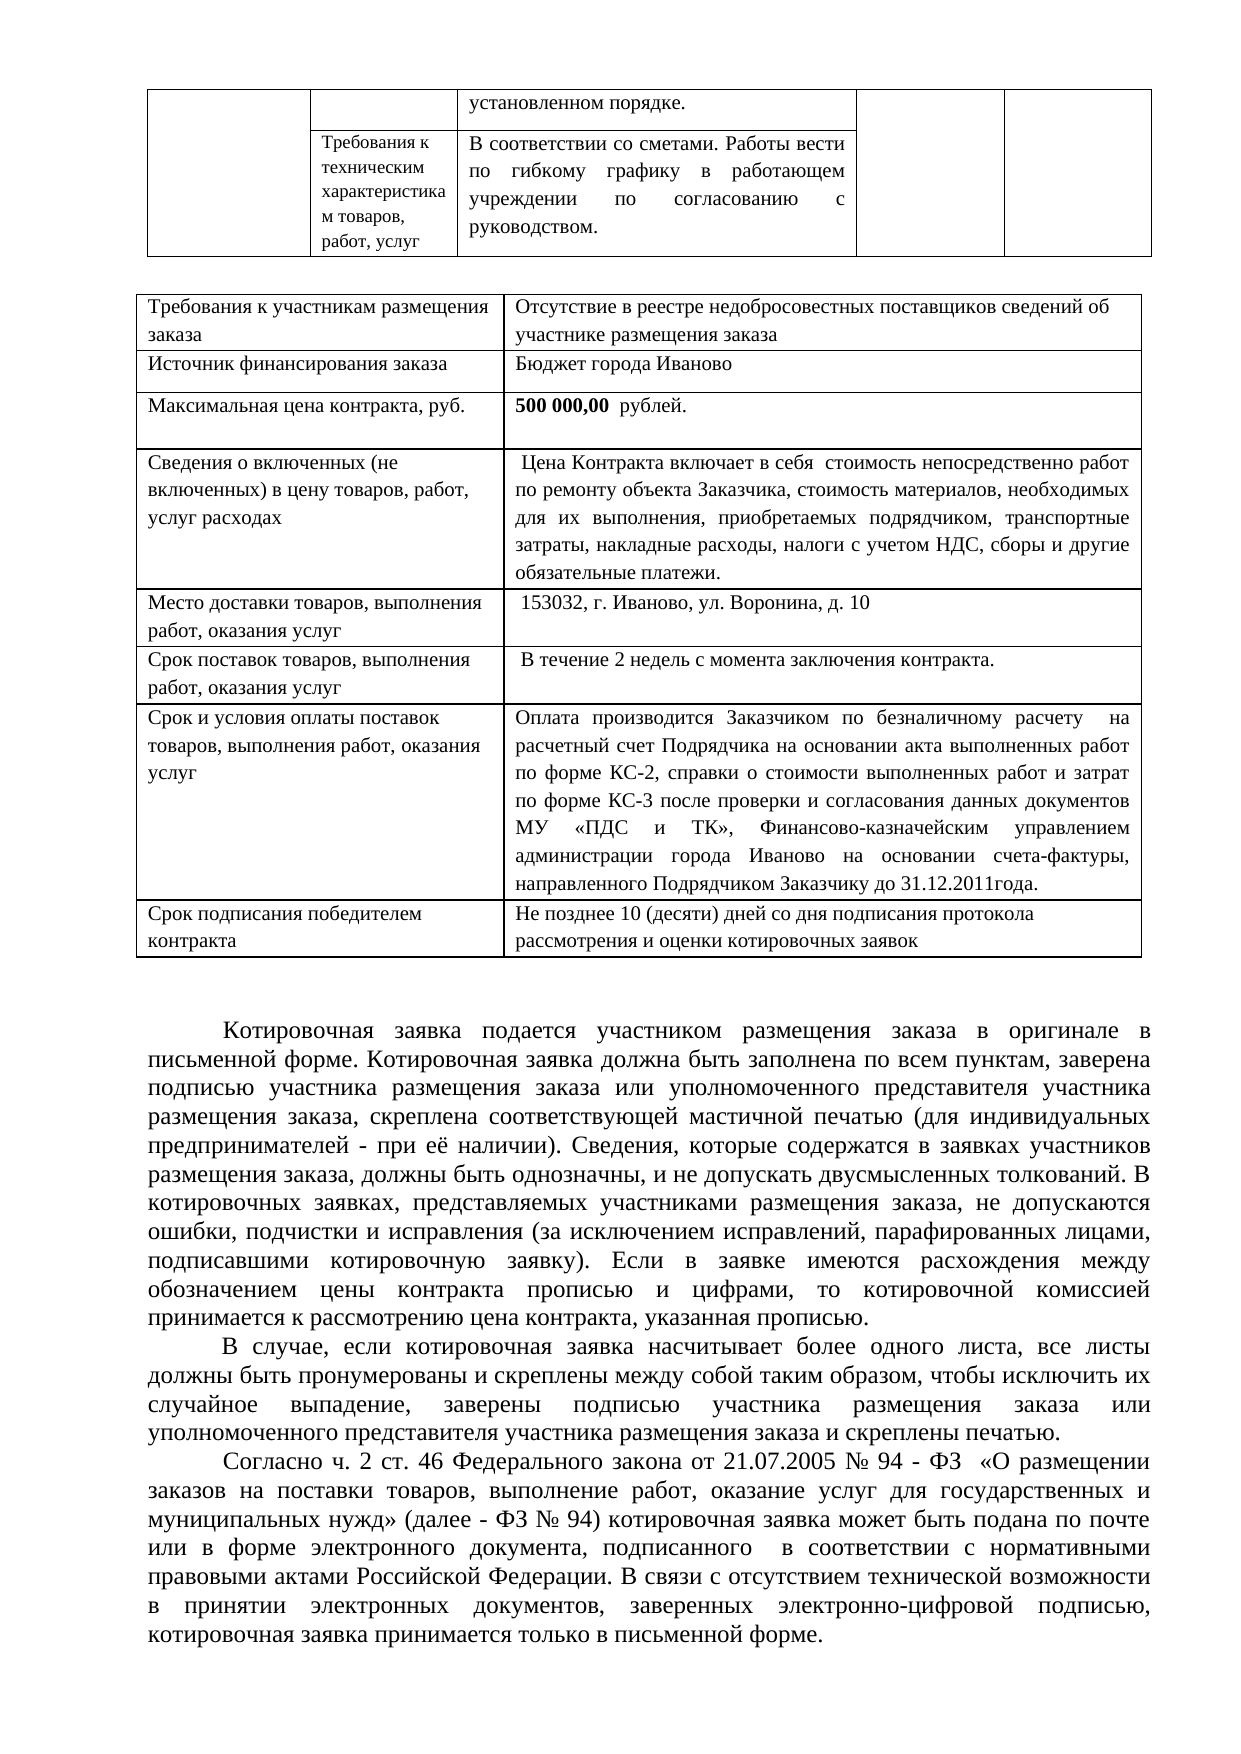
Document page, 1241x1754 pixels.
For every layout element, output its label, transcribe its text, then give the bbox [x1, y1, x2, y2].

text Котировочная заявка подается участником размещения заказа в оригинале в письменной форме. Котировочная заявка должна быть заполнена по всем пунктам, заверена подписью участника размещения заказа или уполномоченного представителя участника размещения заказа, скреплена соответствующей мастичной печатью (для индивидуальных предпринимателей - при её наличии). Сведения, которые содержатся в заявках участников размещения заказа, должны быть однозначны, и не допускать двусмысленных толкований. В котировочных заявках, представляемых участниками размещения заказа, не допускаются ошибки, подчистки и исправления (за исключением исправлений, парафированных лицами, подписавшими котировочную заявку). Если в заявке имеются расхождения между обозначением цены контракта прописью и цифрами, то котировочной комиссией принимается к рассмотрению цена контракта, указанная прописью. [148, 1015, 1152, 1331]
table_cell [458, 90, 856, 130]
table_header Требования к участникам размещения заказа [137, 295, 503, 350]
table_cell Оплата производится Заказчиком по безналичному расчету на расчетный счет Подрядчика на основании акта выполненных работ по форме КС-2, справки о стоимости выполненных работ и затрат по форме КС-3 после проверки и согласования данных документов МУ «ПДС и ТК», Финансово-казначейским управлением администрации города Иваново на основании счета-фактуры, направленного Подрядчиком Заказчику до 31.12.2011года. [505, 705, 1141, 899]
table_cell 153032, г. Иваново, ул. Воронина, д. 10 [505, 590, 1141, 646]
table_cell Требования к техническим характеристикам товаров, работ, услуг [311, 131, 457, 256]
title Согласно ч. 2 ст. 46 Федерального закона от 21.07.2005 № 94 - ФЗ «О размещении заказов на поставки товаров, выполнение работ, оказание услуг для государственных и муниципальных нужд» (далее - ФЗ № 94) котировочная заявка может быть подана по почте или в форме электронного документа, подписанного в соответствии с нормативными правовыми актами Российской Федерации. В связи с отсутствием технической возможности в принятии электронных документов, заверенных электронно-цифровой подписью, котировочная заявка принимается только в письменной форме. [148, 1446, 1152, 1647]
table_cell Максимальная цена контракта, руб. [137, 393, 503, 448]
table_cell В течение 2 недель с момента заключения контракта. [505, 647, 1141, 703]
table_header Отсутствие в реестре недобросовестных поставщиков сведений об участнике размещения заказа [505, 295, 1141, 350]
table_cell Место доставки товаров, выполнения работ, оказания услуг [137, 590, 503, 646]
table_cell Не позднее 10 (десяти) дней со дня подписания протокола рассмотрения и оценки котировочных заявок [505, 901, 1141, 956]
table_cell Бюджет города Иваново [505, 351, 1141, 391]
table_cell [311, 90, 457, 130]
table_cell Срок подписания победителем контракта [137, 901, 503, 956]
table_cell В соответствии со сметами. Работы вести по гибкому графику в работающем учреждении по согласованию с руководством. [458, 131, 856, 256]
table_cell 500 000,00 рублей. [505, 393, 1141, 448]
table_cell Цена Контракта включает в себя стоимость непосредственно работ по ремонту объекта Заказчика, стоимость материалов, необходимых для их выполнения, приобретаемых подрядчиком, транспортные затраты, накладные расходы, налоги с учетом НДС, сборы и другие обязательные платежи. [505, 450, 1141, 588]
table_cell Срок поставок товаров, выполнения работ, оказания услуг [137, 647, 503, 703]
table_cell Сведения о включенных (не включенных) в цену товаров, работ, услуг расходах [137, 450, 503, 588]
table_cell Источник финансирования заказа [137, 351, 503, 391]
table_cell Срок и условия оплаты поставок товаров, выполнения работ, оказания услуг [137, 705, 503, 899]
text В случае, если котировочная заявка насчитывает более одного листа, все листы должны быть пронумерованы и скреплены между собой таким образом, чтобы исключить их случайное выпадение, заверены подписью участника размещения заказа или уполномоченного представителя участника размещения заказа и скреплены печатью. [148, 1331, 1152, 1446]
